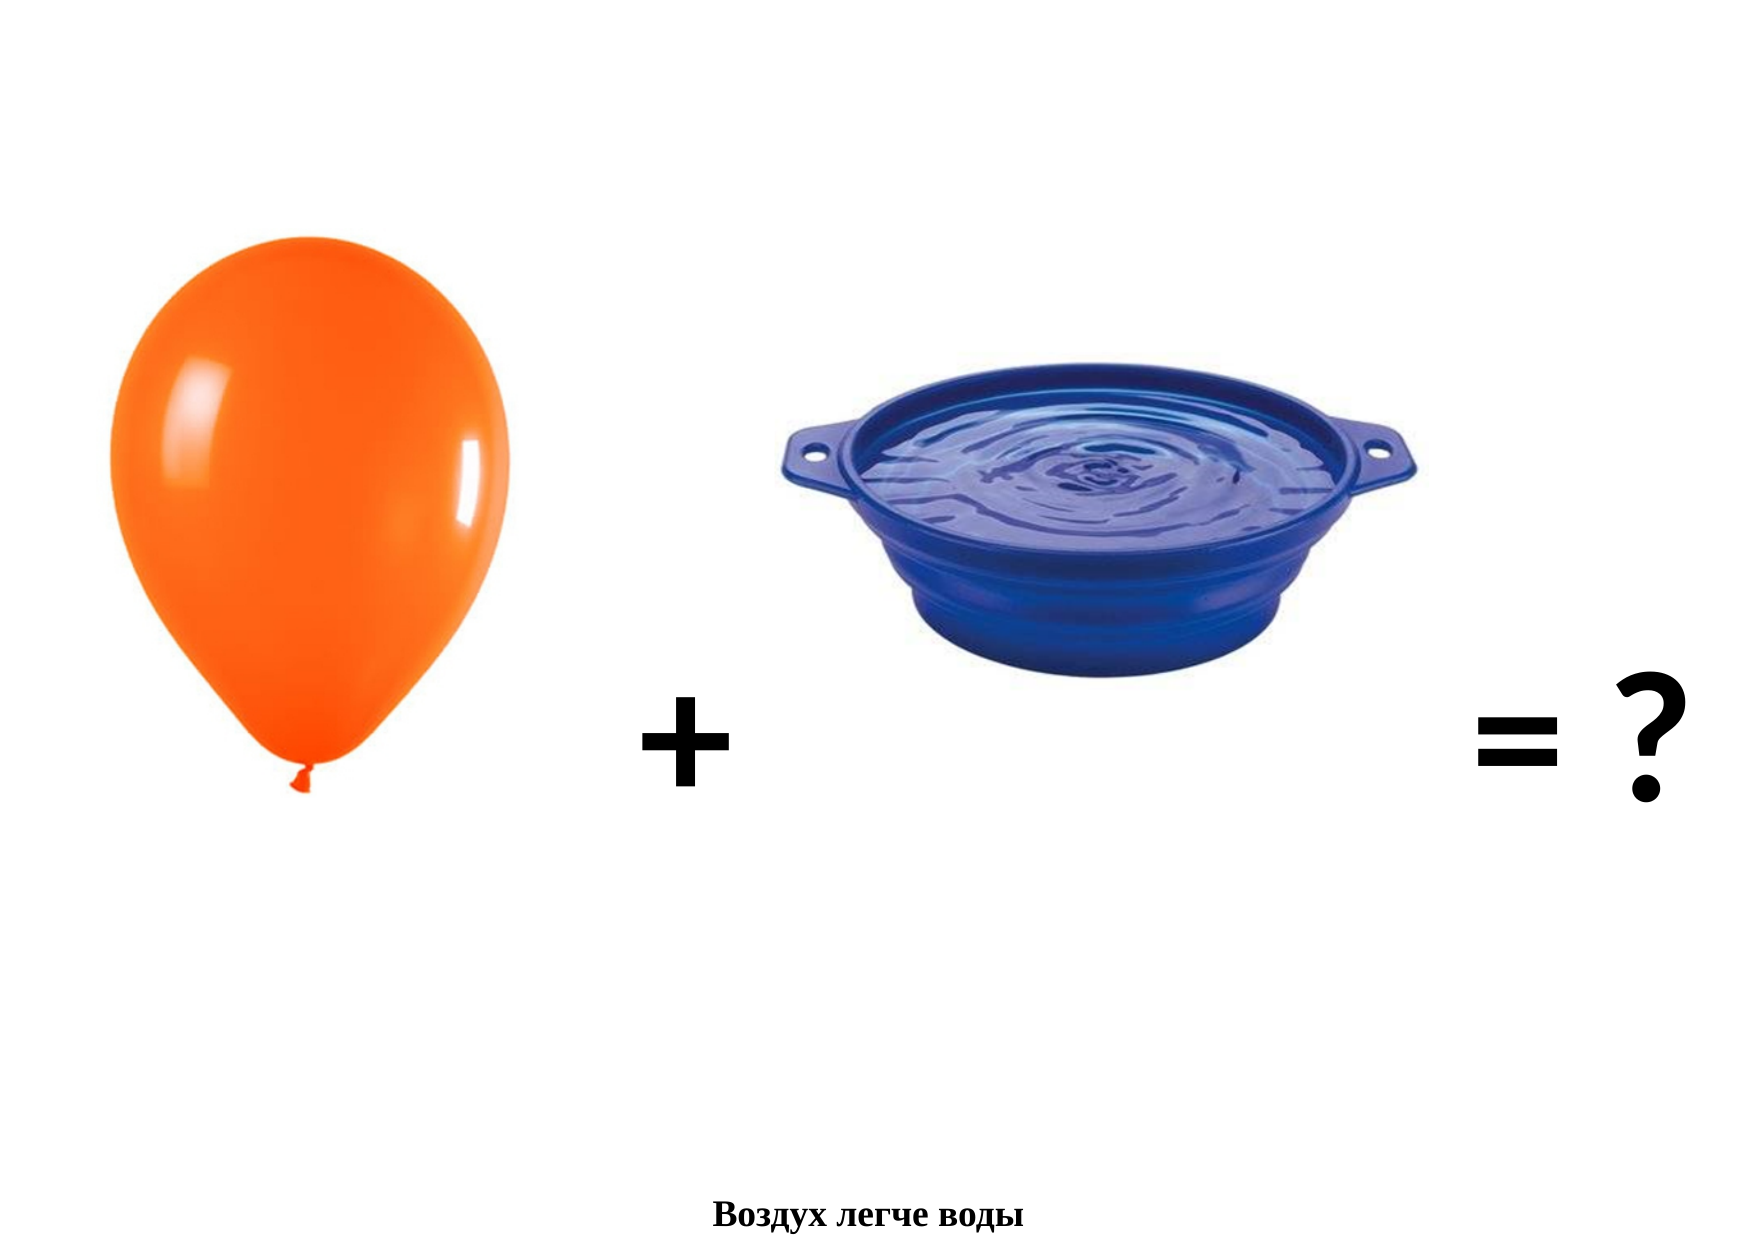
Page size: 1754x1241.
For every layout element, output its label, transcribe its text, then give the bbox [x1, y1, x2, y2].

text Воздух легче воды [24, 1192, 1713, 1235]
picture [23, 228, 597, 802]
picture [774, 240, 1430, 802]
